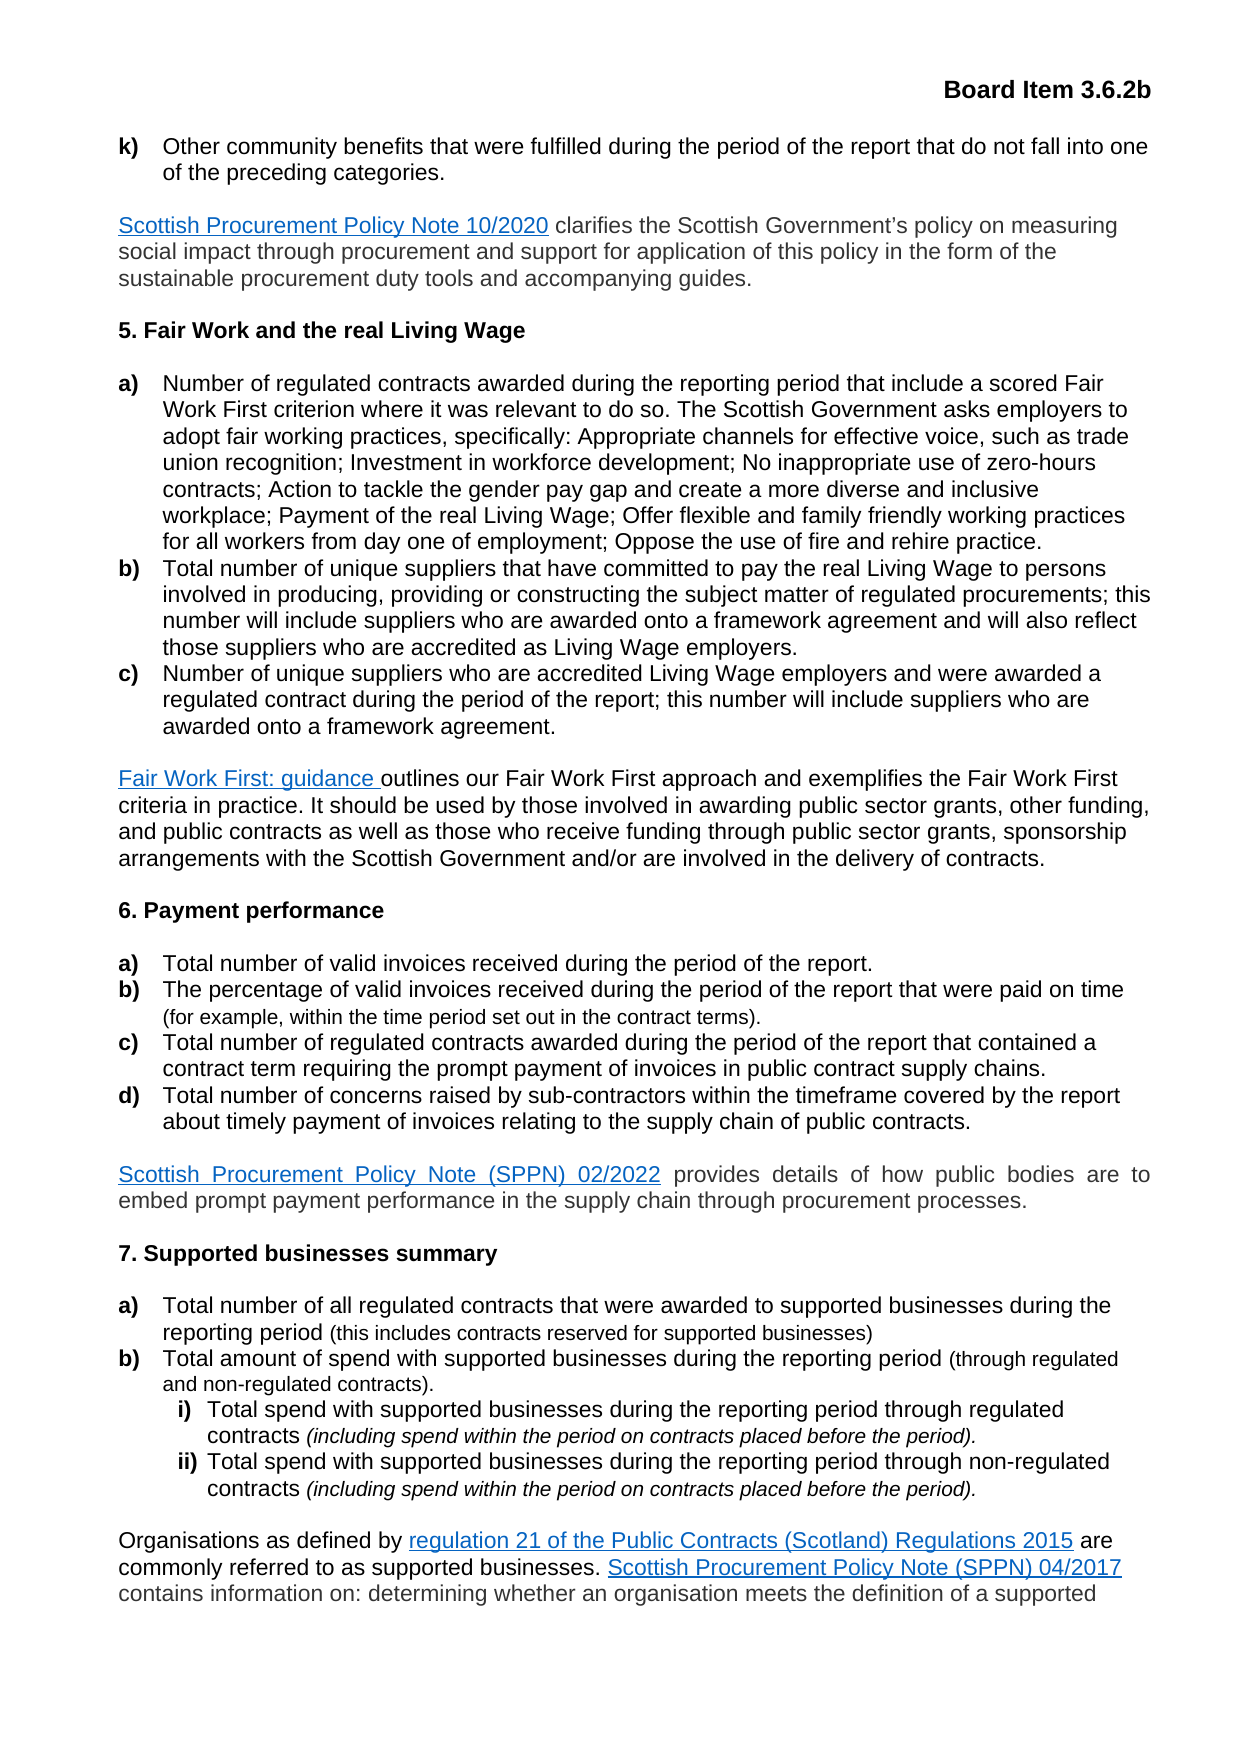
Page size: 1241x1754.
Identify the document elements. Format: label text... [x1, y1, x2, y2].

text a) Number of regulated contracts awarded during the reporting period that include a scored Fair [118, 370, 1152, 396]
text c) Total number of regulated contracts awarded during the period of the report that contained a contract term requiring the prompt payment of invoices in public contract supply chains. [118, 1029, 1152, 1082]
text ii) Total spend with supported businesses during the reporting period through non-regulated contracts (including spend within the period on contracts placed before the period). [118, 1448, 1152, 1501]
text Work First criterion where it was relevant to do so. The Scottish Government asks employers to [118, 396, 1152, 423]
text c) Number of unique suppliers who are accredited Living Wage employers and were awarded a regulated contract during the period of the report; this number will include suppliers who are awarded onto a framework agreement. [118, 660, 1152, 739]
text i) Total spend with supported businesses during the reporting period through regulated contracts (including spend within the period on contracts placed before the period). [118, 1396, 1152, 1448]
text 6. Payment performance [118, 897, 1152, 923]
text adopt fair working practices, specifically: Appropriate channels for effective voice, such as trade union recognition; Investment in workforce development; No inappropriate use of zero-hours contracts; Action to tackle the gender pay gap and create a more diverse and inclusive workplace; Payment of the real Living Wage; Offer flexible and family friendly working practices for all workers from day one of employment; Oppose the use of fire and rehire practice. [118, 423, 1152, 554]
text b) Total amount of spend with supported businesses during the reporting period (through regulated and non-regulated contracts). [118, 1345, 1152, 1396]
text b) Total number of unique suppliers that have committed to pay the real Living Wage to persons involved in producing, providing or constructing the subject matter of regulated procurements; this number will include suppliers who are awarded onto a framework agreement and will also reflect those suppliers who are accredited as Living Wage employers. [118, 554, 1152, 660]
text 7. Supported businesses summary [118, 1240, 1152, 1266]
text Scottish Procurement Policy Note 10/2020 clarifies the Scottish Government’s policy on measuring social impact through procurement and support for application of this policy in the form of the sustainable procurement duty tools and accompanying guides. [759, 212, 1152, 291]
text a) Total number of all regulated contracts that were awarded to supported businesses during the reporting period (this includes contracts reserved for supported businesses) [118, 1292, 1152, 1345]
text Fair Work First: guidance outlines our Fair Work First approach and exemplifies the Fair Work First criteria in practice. It should be used by those involved in awarding public sector grants, other funding, and public contracts as well as those who receive funding through public sector grants, sponsorship arrangements with the Scottish Government and/or are involved in the delivery of contracts. [118, 765, 1152, 871]
text Scottish Procurement Policy Note (SPPN) 02/2022 provides details of how public bodies are to embed prompt payment performance in the supply chain through procurement processes. [118, 1161, 673, 1187]
text 5. Fair Work and the real Living Wage [118, 317, 1152, 344]
text k) Other community benefits that were fulfilled during the period of the report that do not fall into one of the preceding categories. [118, 133, 1152, 186]
text a) Total number of valid invoices received during the period of the report. [118, 950, 1152, 976]
text d) Total number of concerns raised by sub-contractors within the timeframe covered by the report about timely payment of invoices relating to the supply chain of public contracts. [118, 1082, 1152, 1134]
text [118, 1527, 1152, 1606]
text b) The percentage of valid invoices received during the period of the report that were paid on time (for example, within the time period set out in the contract terms). [118, 976, 1152, 1029]
